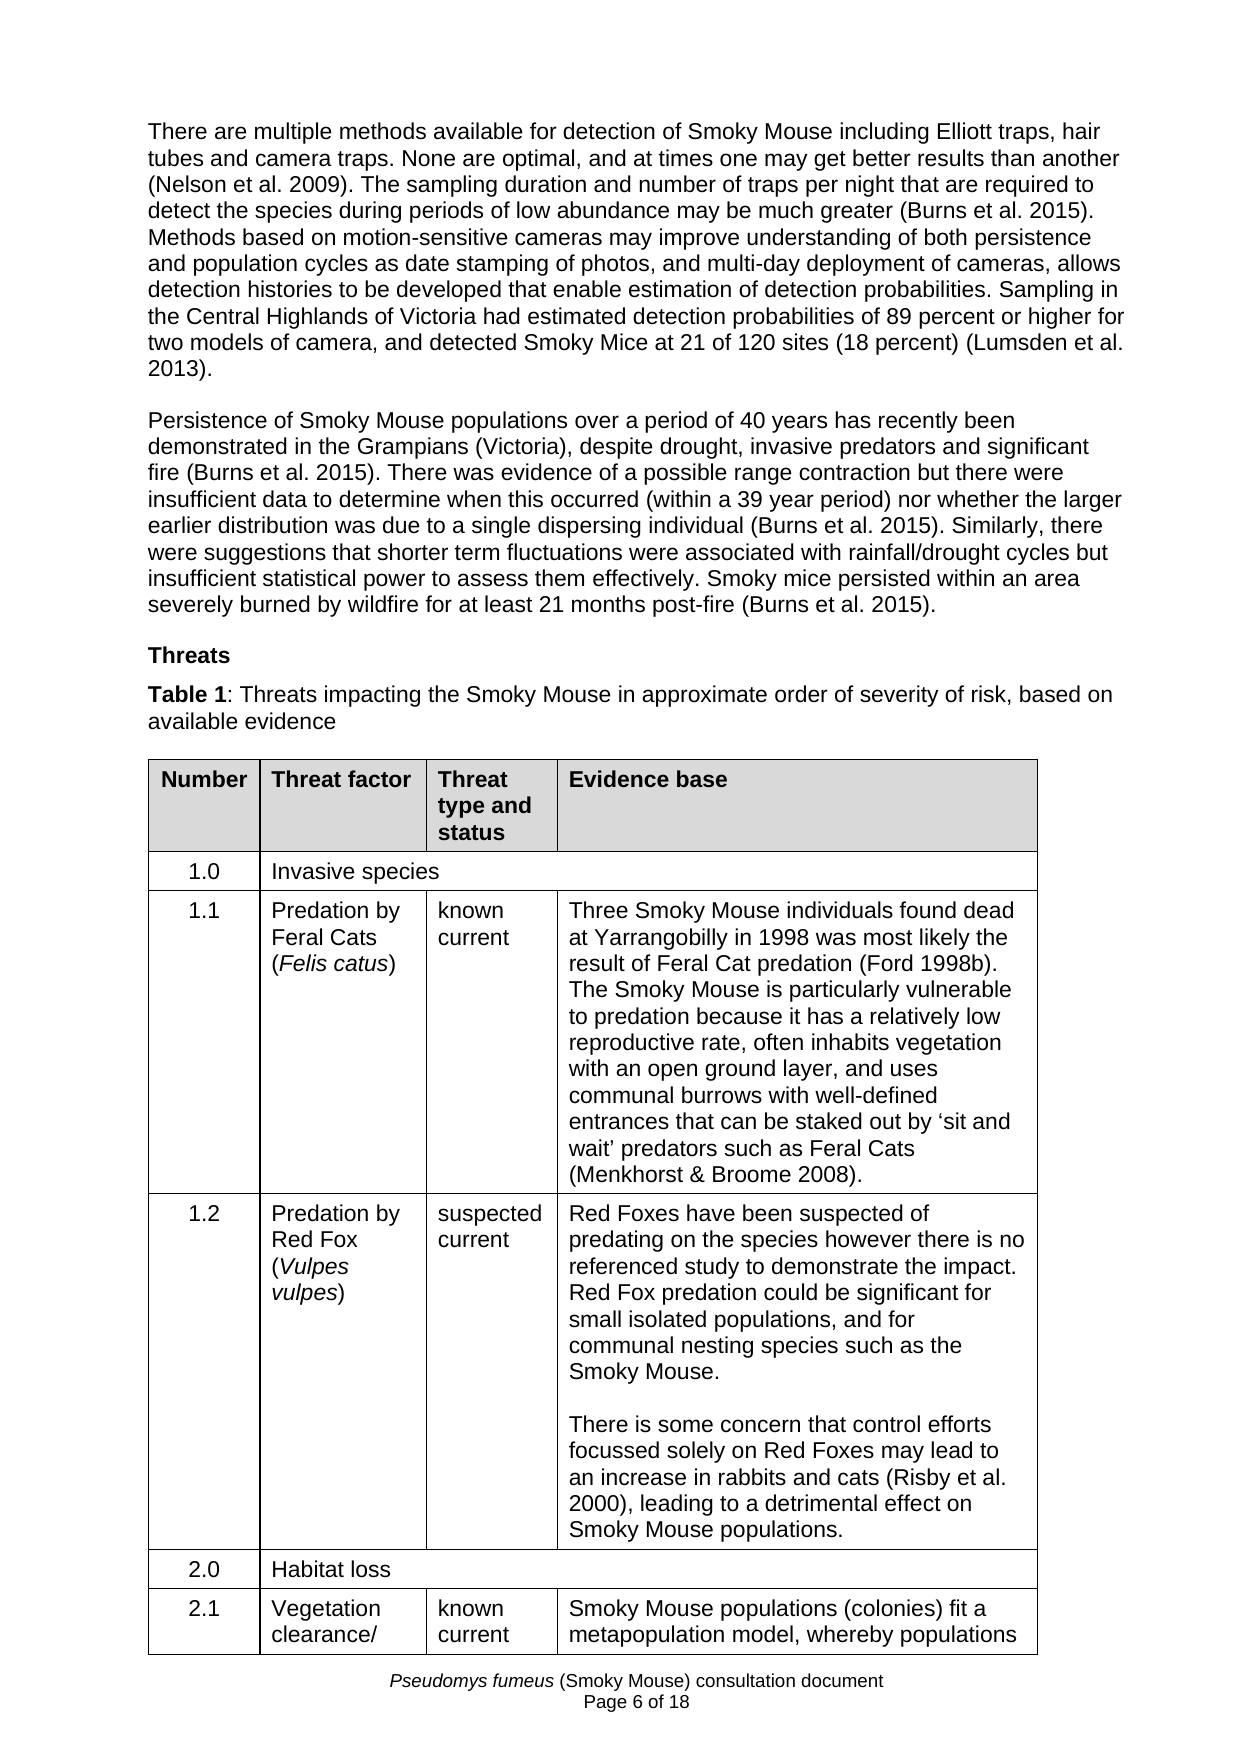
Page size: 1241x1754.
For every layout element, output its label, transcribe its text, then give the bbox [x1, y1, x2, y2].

table_cell known current [427, 891, 557, 1193]
table_cell 1.2 [149, 1194, 259, 1549]
table_cell known current [427, 1589, 557, 1653]
table_cell Invasive species [261, 852, 1037, 890]
table_cell 1.1 [149, 891, 259, 1193]
table_header Evidence base [558, 760, 1037, 851]
table_header Threat factor [261, 760, 426, 851]
subtitle There are multiple methods available for detection of Smoky Mouse including Elliott traps, hair tubes and camera traps. None are optimal, and at times one may get better results than another (Nelson et al. 2009). The sampling duration and number of traps per night that are required to detect the species during periods of low abundance may be much greater (Burns et al. 2015). Methods based on motion-sensitive cameras may improve understanding of both persistence and population cycles as date stamping of photos, and multi-day deployment of cameras, allows detection histories to be developed that enable estimation of detection probabilities. Sampling in the Central Highlands of Victoria had estimated detection probabilities of 89 percent or higher for two models of camera, and detected Smoky Mice at 21 of 120 sites (18 percent) (Lumsden et al. 2013). [148, 118, 1125, 382]
table_cell Predation by Red Fox (Vulpes vulpes) [261, 1194, 426, 1549]
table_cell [261, 1589, 426, 1653]
table_cell 2.1 [149, 1589, 259, 1653]
table_header Threat type and status [427, 760, 557, 851]
text Table 1: Threats impacting the Smoky Mouse in approximate order of severity of risk, based on available evidence [148, 681, 1125, 734]
table_header Number [149, 760, 259, 851]
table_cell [558, 1589, 1037, 1653]
table_cell Three Smoky Mouse individuals found dead at Yarrangobilly in 1998 was most likely the result of Feral Cat predation (Ford 1998b). The Smoky Mouse is particularly vulnerable to predation because it has a relatively low reproductive rate, often inhabits vegetation with an open ground layer, and uses communal burrows with well-defined entrances that can be staked out by ‘sit and wait’ predators such as Feral Cats (Menkhorst & Broome 2008). [558, 891, 1037, 1193]
table_cell Red Foxes have been suspected of predating on the species however there is no referenced study to demonstrate the impact. Red Fox predation could be significant for small isolated populations, and for communal nesting species such as the Smoky Mouse. There is some concern that control efforts focussed solely on Red Foxes may lead to an increase in rabbits and cats (Risby et al. 2000), leading to a detrimental effect on Smoky Mouse populations. [558, 1194, 1037, 1549]
table_cell 2.0 [149, 1550, 259, 1588]
table_cell Predation by Feral Cats (Felis catus) [261, 891, 426, 1193]
table_cell Habitat loss [261, 1550, 1037, 1588]
table_cell suspected current [427, 1194, 557, 1549]
subtitle Threats [148, 642, 1125, 669]
subtitle Persistence of Smoky Mouse populations over a period of 40 years has recently been demonstrated in the Grampians (Victoria), despite drought, invasive predators and significant fire (Burns et al. 2015). There was evidence of a possible range contraction but there were insufficient data to determine when this occurred (within a 39 year period) nor whether the larger earlier distribution was due to a single dispersing individual (Burns et al. 2015). Similarly, there were suggestions that shorter term fluctuations were associated with rainfall/drought cycles but insufficient statistical power to assess them effectively. Smoky mice persisted within an area severely burned by wildfire for at least 21 months post-fire (Burns et al. 2015). [148, 407, 1125, 617]
table_cell 1.0 [149, 852, 259, 890]
